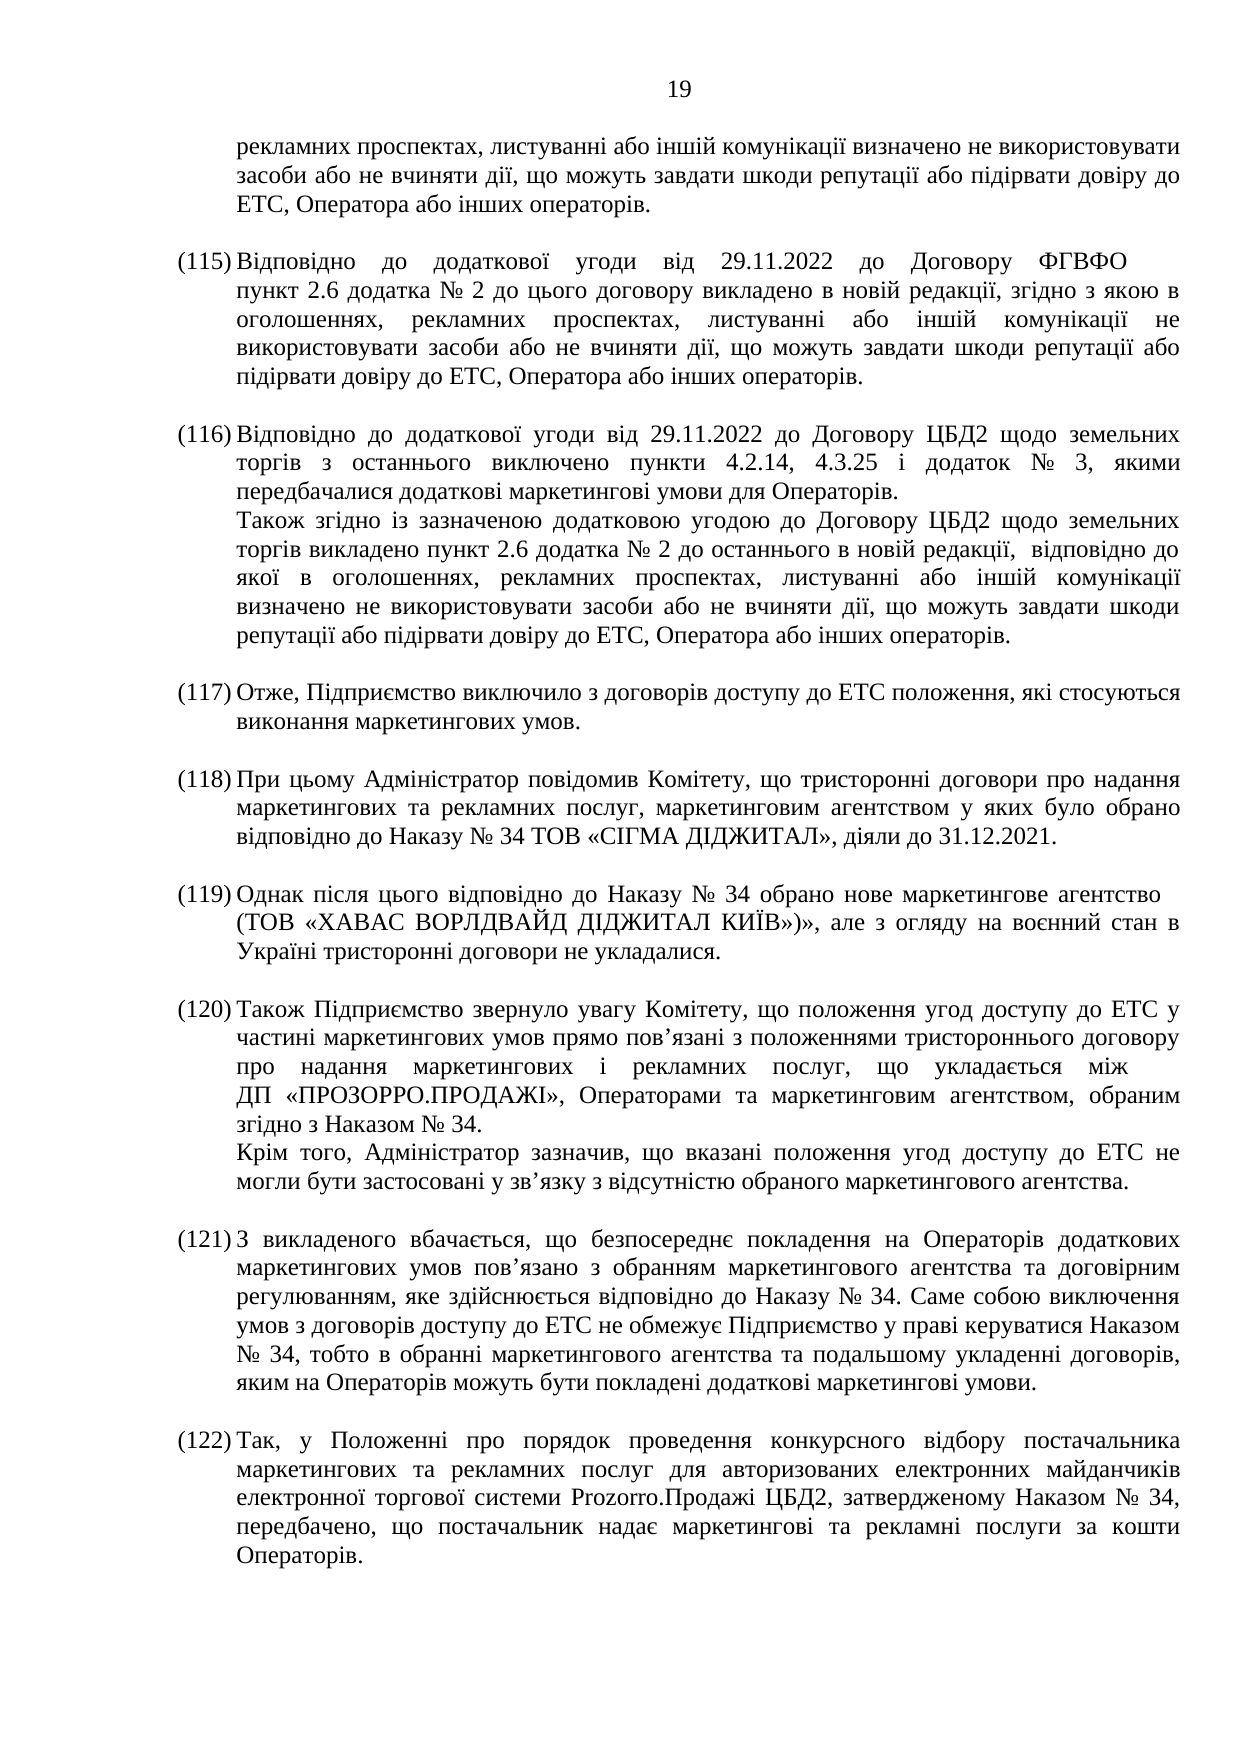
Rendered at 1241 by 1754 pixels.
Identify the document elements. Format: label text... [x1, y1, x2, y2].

list Також Підприємство звернуло увагу Комітету, що положення угод доступу до ЕТС у частині маркетингових умов прямо пов’язані з положеннями тристороннього договору про надання маркетингових і рекламних послуг, що укладається між ДП «ПРОЗОРРО.ПРОДАЖІ», Операторами та маркетинговим агентством, обраним згідно з Наказом № 34. [177, 994, 1181, 1137]
list Отже, Підприємство виключило з договорів доступу до ЕТС положення, які стосуються виконання маркетингових умов. [177, 677, 1181, 735]
list Так, у Положенні про порядок проведення конкурсного відбору постачальника маркетингових та рекламних послуг для авторизованих електронних майданчиків електронної торгової системи Prozorro.Продажі ЦБД2, затвердженому Наказом № 34, передбачено, що постачальник надає маркетингові та рекламні послуги за кошти Операторів. [177, 1425, 1181, 1569]
list Крім того, Адміністратор зазначив, що вказані положення угод доступу до ЕТС не могли бути застосовані у зв’язку з відсутністю обраного маркетингового агентства. [236, 1137, 1181, 1195]
list Відповідно до додаткової угоди від 29.11.2022 до Договору ФГВФО пункт 2.6 додатка № 2 до цього договору викладено в новій редакції, згідно з якою в оголошеннях, рекламних проспектах, листуванні або іншій комунікації не використовувати засоби або не вчиняти дії, що можуть завдати шкоди репутації або підірвати довіру до ЕТС, Оператора або інших операторів. [177, 246, 1181, 390]
list При цьому Адміністратор повідомив Комітету, що тристоронні договори про надання маркетингових та рекламних послуг, маркетинговим агентством у яких було обрано відповідно до Наказу № 34 ТОВ «СІГМА ДІДЖИТАЛ», діяли до 31.12.2021. [177, 764, 1181, 850]
list Однак після цього відповідно до Наказу № 34 обрано нове маркетингове агентство (ТОВ «ХАВАС ВОРЛДВАЙД ДІДЖИТАЛ КИЇВ»)», але з огляду на воєнний стан в Україні тристоронні договори не укладалися. [177, 879, 1181, 965]
list Також згідно із зазначеною додатковою угодою до Договору ЦБД2 щодо земельних торгів викладено пункт 2.6 додатка № 2 до останнього в новій редакції, відповідно до якої в оголошеннях, рекламних проспектах, листуванні або іншій комунікації визначено не використовувати засоби або не вчиняти дії, що можуть завдати шкоди репутації або підірвати довіру до ЕТС, Оператора або інших операторів. [236, 505, 1181, 649]
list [236, 131, 1181, 217]
list Відповідно до додаткової угоди від 29.11.2022 до Договору ЦБД2 щодо земельних торгів з останнього виключено пункти 4.2.14, 4.3.25 і додаток № 3, якими передбачалися додаткові маркетингові умови для Операторів. [177, 419, 1181, 505]
list З викладеного вбачається, що безпосереднє покладення на Операторів додаткових маркетингових умов пов’язано з обранням маркетингового агентства та договірним регулюванням, яке здійснюється відповідно до Наказу № 34. Саме собою виключення умов з договорів доступу до ЕТС не обмежує Підприємство у праві керуватися Наказом № 34, тобто в обранні маркетингового агентства та подальшому укладенні договорів, яким на Операторів можуть бути покладені додаткові маркетингові умови. [177, 1224, 1181, 1396]
